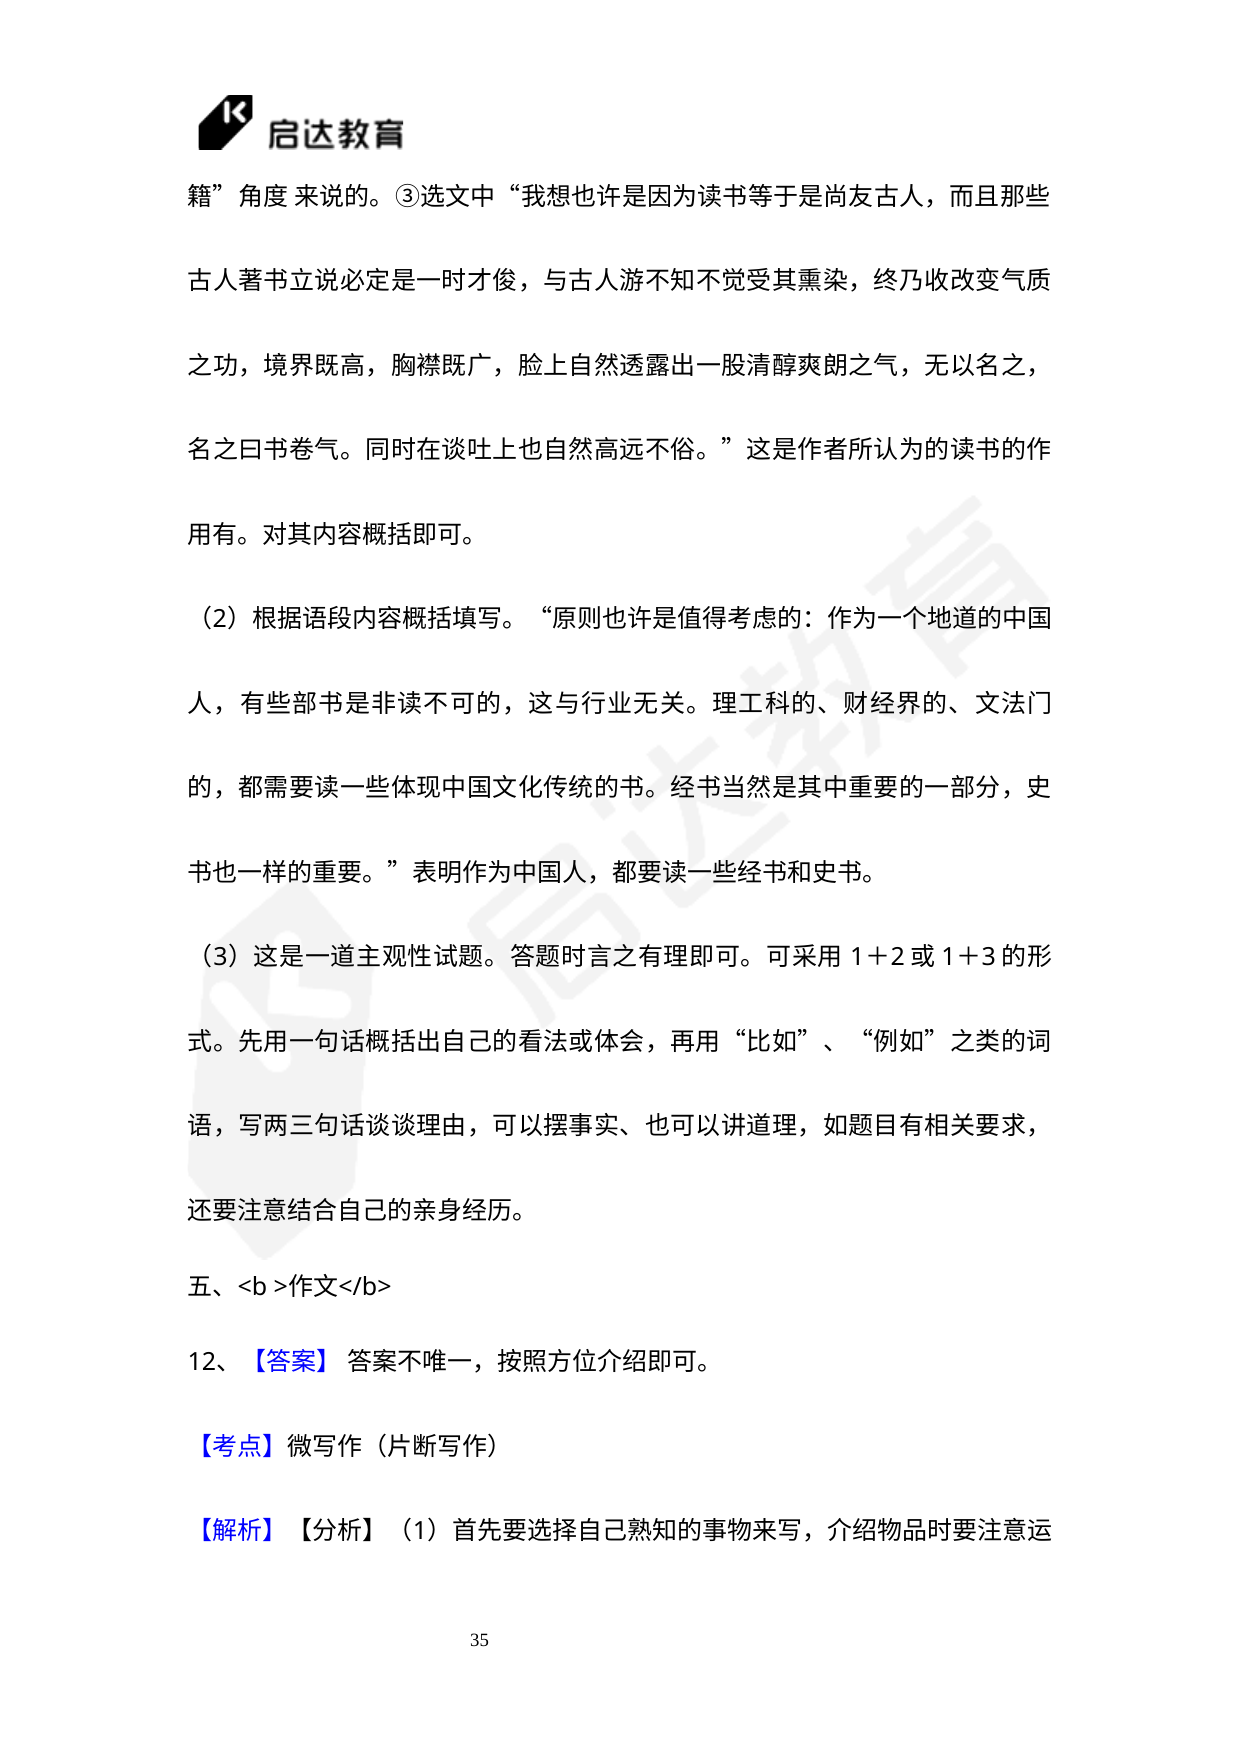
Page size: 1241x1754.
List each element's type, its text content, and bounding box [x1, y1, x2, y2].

picture [198, 95, 404, 150]
text 五、<b >作文</b> [187, 1252, 1053, 1317]
